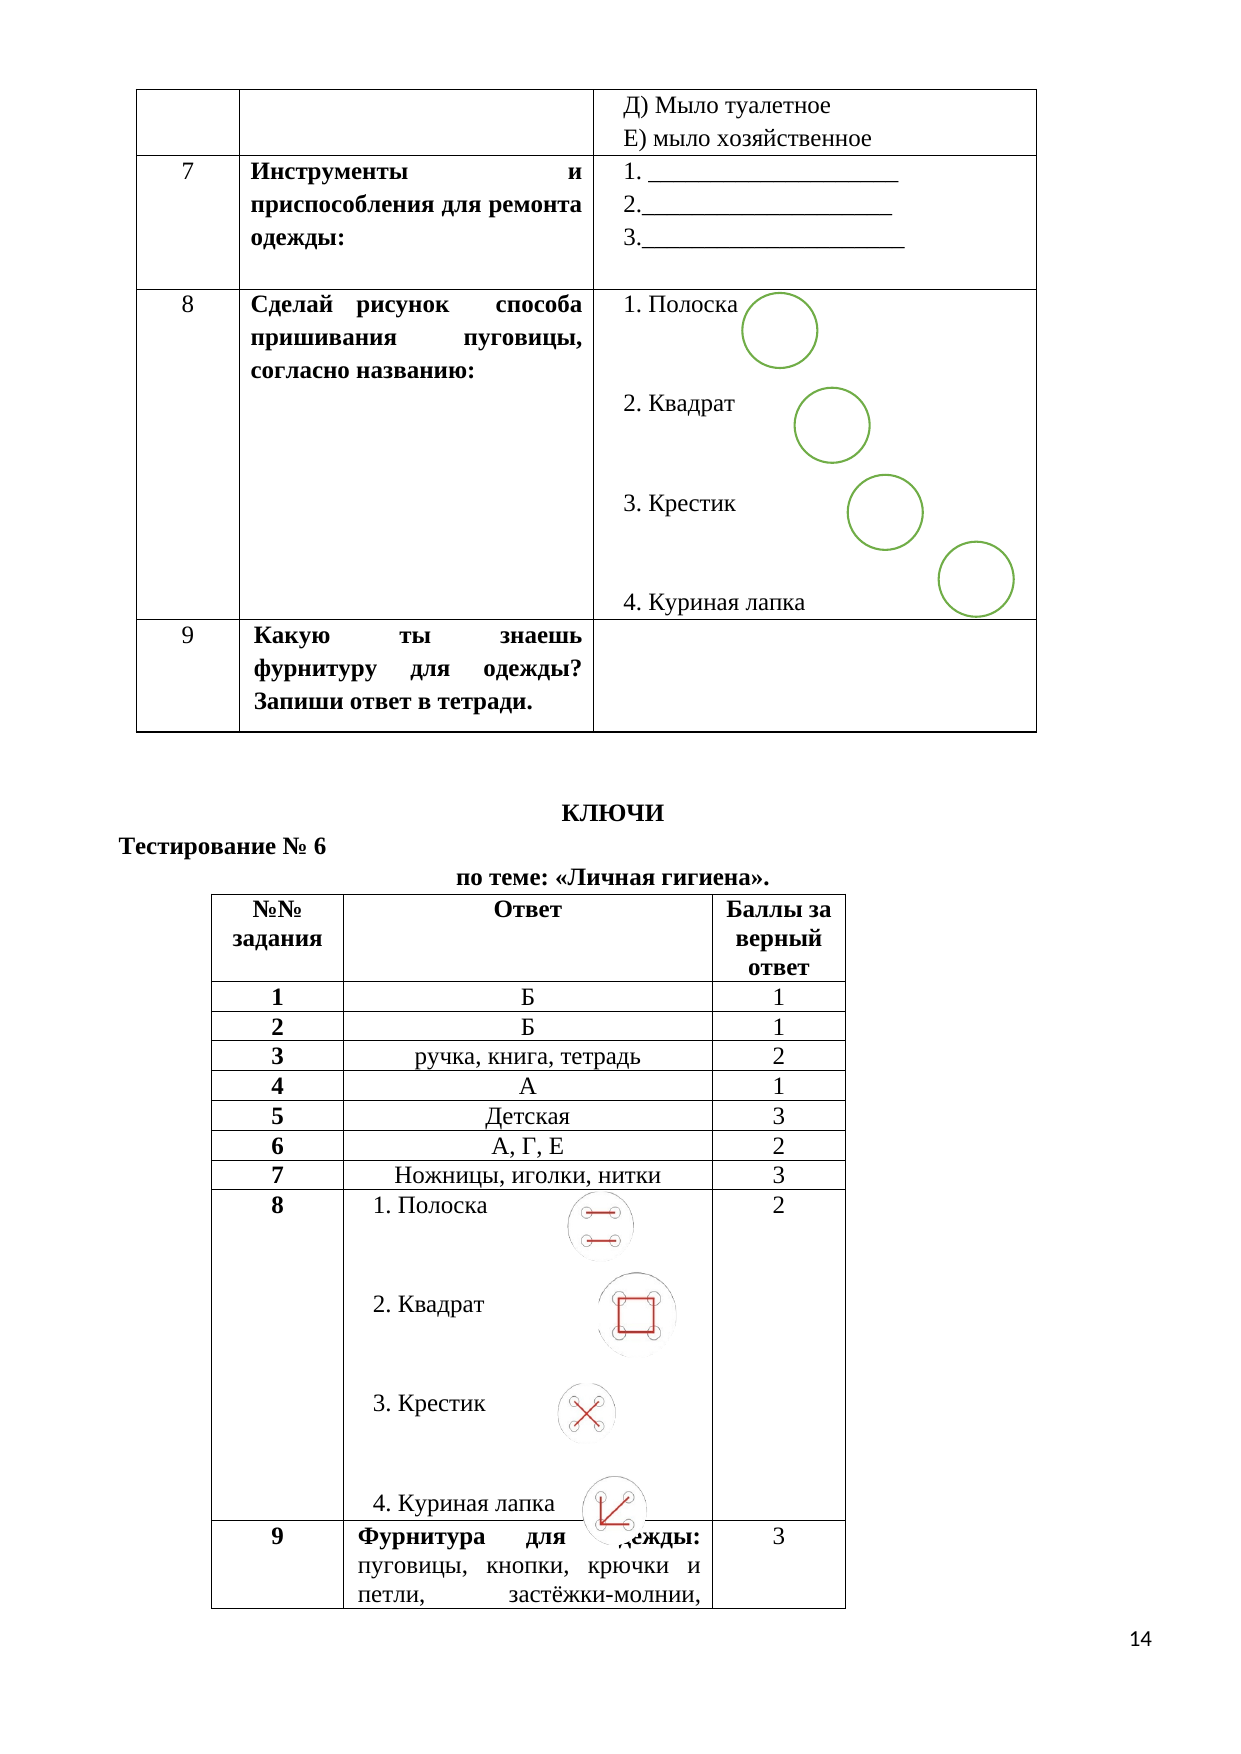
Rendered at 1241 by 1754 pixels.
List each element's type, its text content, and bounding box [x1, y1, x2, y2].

table_cell 3 [713, 1521, 845, 1607]
table_cell 1 [713, 1071, 845, 1100]
table_cell 6 [137, 90, 239, 155]
table_cell 2 [713, 1041, 845, 1070]
table_cell 2 [212, 1012, 343, 1040]
table_cell 2 [713, 1131, 845, 1159]
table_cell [344, 1521, 712, 1607]
table_cell 8 [212, 1190, 343, 1520]
table_cell 1. ____________________ 2.____________________ 3._____________________ [594, 156, 1036, 288]
table_cell 3 [713, 1101, 845, 1130]
table_cell 8 [137, 290, 239, 619]
table_cell 2 [713, 1190, 845, 1520]
table_cell 3 [713, 1161, 845, 1189]
table_cell 7 [212, 1161, 343, 1189]
table_cell 1. Полоска 2. Квадрат 3. Крестик 4. Куриная лапка [594, 290, 1036, 619]
table_header Баллы за верный ответ [713, 895, 845, 981]
table_cell 1. Полоска 2. Квадрат 3. Крестик 4. Куриная лапка [344, 1190, 712, 1520]
table_cell 1 [713, 982, 845, 1011]
table_cell 9 [137, 620, 239, 731]
table_cell 5 [212, 1101, 343, 1130]
table_cell 6 [212, 1131, 343, 1159]
table_cell 1 [212, 982, 343, 1011]
table_header №№ задания [212, 895, 343, 981]
table_cell А, Г, Е [344, 1131, 712, 1159]
table_cell Детская [344, 1101, 712, 1130]
table_header Ответ [344, 895, 712, 981]
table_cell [594, 90, 1036, 155]
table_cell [240, 90, 593, 155]
text КЛЮЧИ [74, 798, 1152, 827]
table_cell 7 [137, 156, 239, 288]
table_cell Ножницы, иголки, нитки [344, 1161, 712, 1189]
table_cell Какую ты знаешь фурнитуру для одежды? Запиши ответ в тетради. [240, 620, 593, 731]
table_cell Б [344, 1012, 712, 1040]
table_cell 9 [212, 1521, 343, 1607]
text Тестирование № 6 [118, 831, 1152, 860]
table_cell ручка, книга, тетрадь [344, 1041, 712, 1070]
table_cell Б [344, 982, 712, 1011]
table_cell Сделай рисунок способа пришивания пуговицы, согласно названию: [240, 290, 593, 619]
text по теме: «Личная гигиена». [74, 862, 1152, 891]
table_cell 3 [212, 1041, 343, 1070]
table_cell 1 [713, 1012, 845, 1040]
table_cell [594, 620, 1036, 731]
table_cell Инструменты и приспособления для ремонта одежды: [240, 156, 593, 288]
table_cell 4 [212, 1071, 343, 1100]
table_cell А [344, 1071, 712, 1100]
